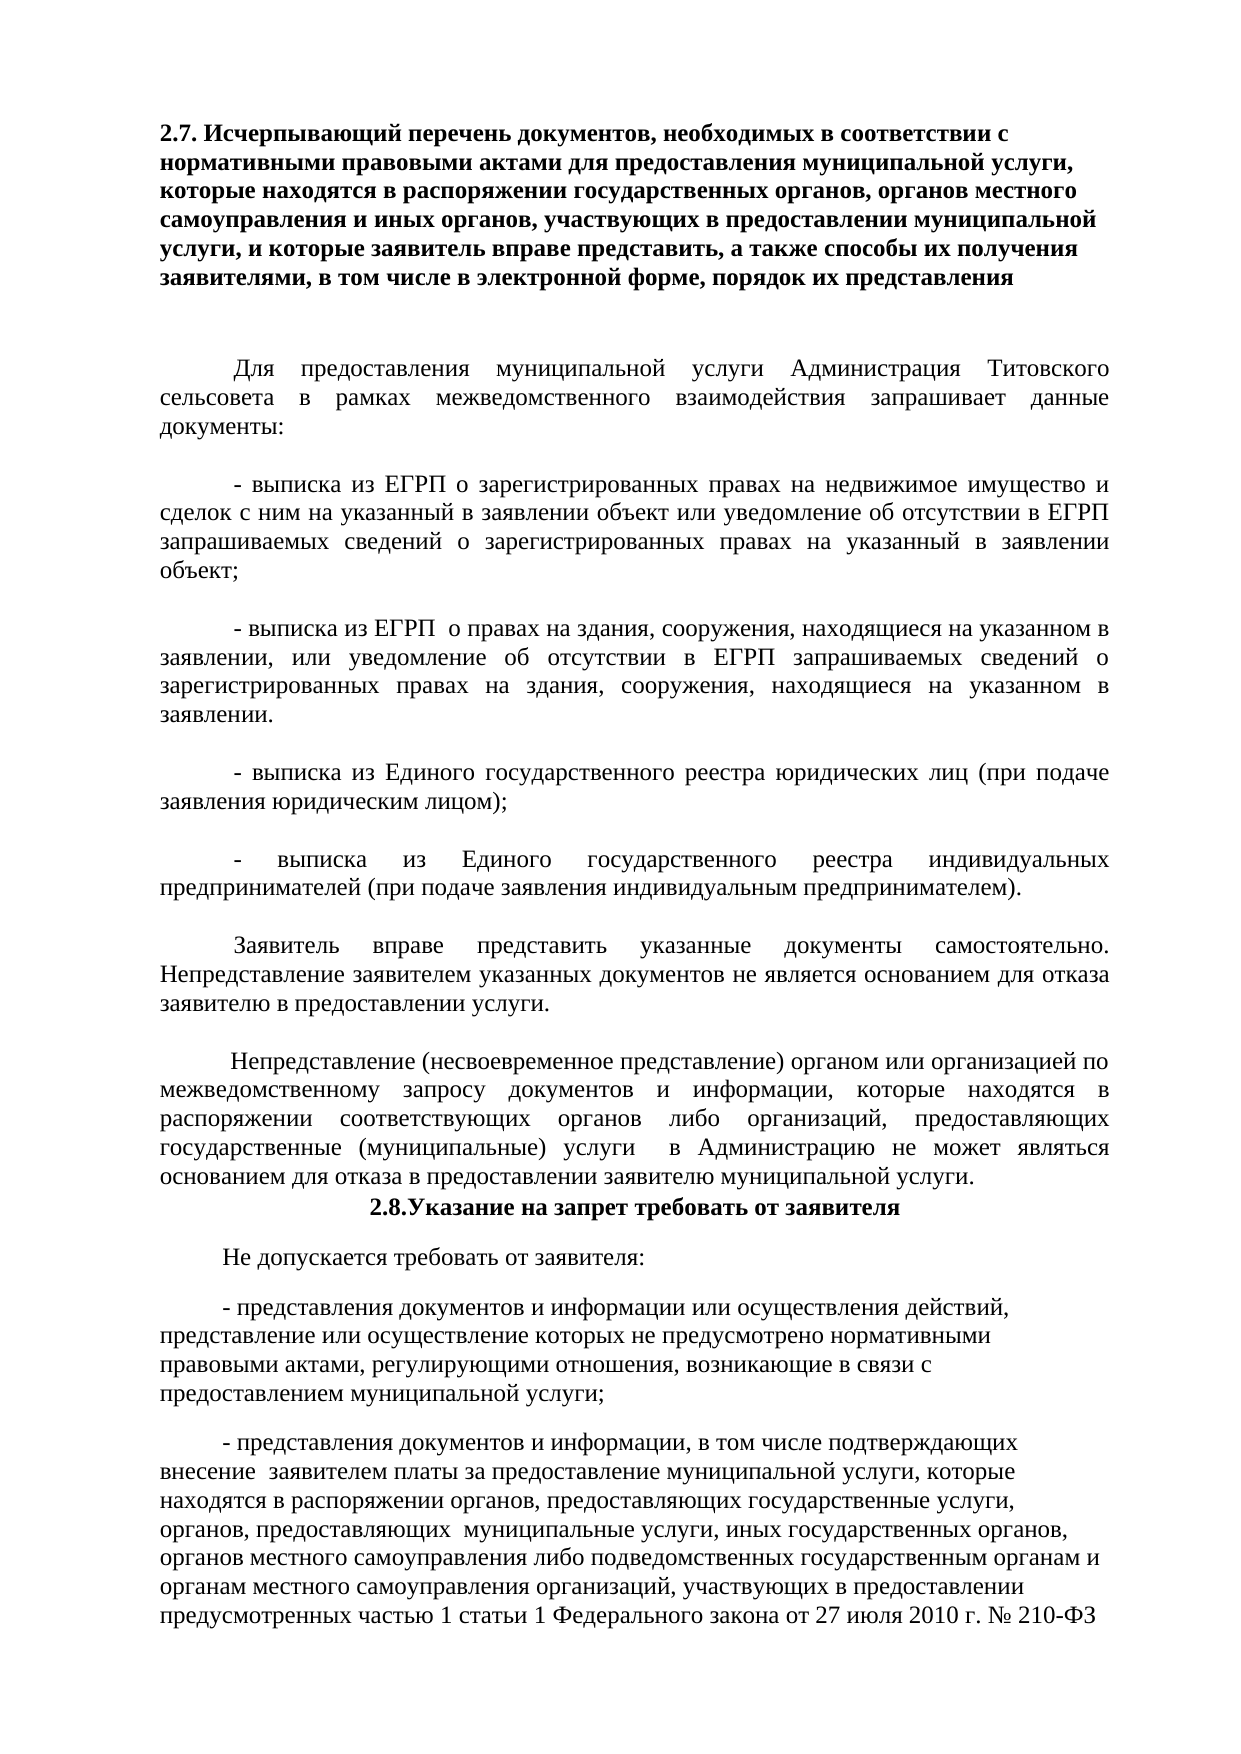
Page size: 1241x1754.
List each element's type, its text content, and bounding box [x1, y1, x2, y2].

text - выписка из Единого государственного реестра индивидуальных предпринимателей (при подаче заявления индивидуальным предпринимателем). [159, 844, 1110, 901]
text - выписка из Единого государственного реестра юридических лиц (при подаче заявления юридическим лицом); [159, 757, 1110, 814]
text Заявитель вправе представить указанные документы самостоятельно. Непредставление заявителем указанных документов не является основанием для отказа заявителю в предоставлении услуги. [159, 930, 1110, 1017]
text Для предоставления муниципальной услуги Администрация Титовского сельсовета в рамках межведомственного взаимодействия запрашивает данные документы: [159, 353, 1110, 439]
text - представления документов и информации или осуществления действий, представление или осуществление которых не предусмотрено нормативными правовыми актами, регулирующими отношения, возникающие в связи с предоставлением муниципальной услуги; [159, 1292, 1110, 1407]
text 2.7. Исчерпывающий перечень документов, необходимых в соответствии с нормативными правовыми актами для предоставления муниципальной услуги, которые находятся в распоряжении государственных органов, органов местного самоуправления и иных органов, участвующих в предоставлении муниципальной услуги, и которые заявитель вправе представить, а также способы их получения заявителями, в том числе в электронной форме, порядок их представления [159, 118, 1110, 291]
text Непредставление (несвоевременное представление) органом или организацией по межведомственному запросу документов и информации, которые находятся в распоряжении соответствующих органов либо организаций, предоставляющих государственные (муниципальные) услуги в Администрацию не может являться основанием для отказа в предоставлении заявителю муниципальной услуги. [159, 1046, 1110, 1189]
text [159, 1427, 1110, 1629]
text - выписка из ЕГРП о зарегистрированных правах на недвижимое имущество и сделок с ним на указанный в заявлении объект или уведомление об отсутствии в ЕГРП запрашиваемых сведений о зарегистрированных правах на указанный в заявлении объект; [159, 469, 1110, 584]
text Не допускается требовать от заявителя: [159, 1242, 1110, 1271]
text - выписка из ЕГРП о правах на здания, сооружения, находящиеся на указанном в заявлении, или уведомление об отсутствии в ЕГРП запрашиваемых сведений о зарегистрированных правах на здания, сооружения, находящиеся на указанном в заявлении. [159, 613, 1110, 728]
text 2.8.Указание на запрет требовать от заявителя [159, 1192, 1110, 1221]
